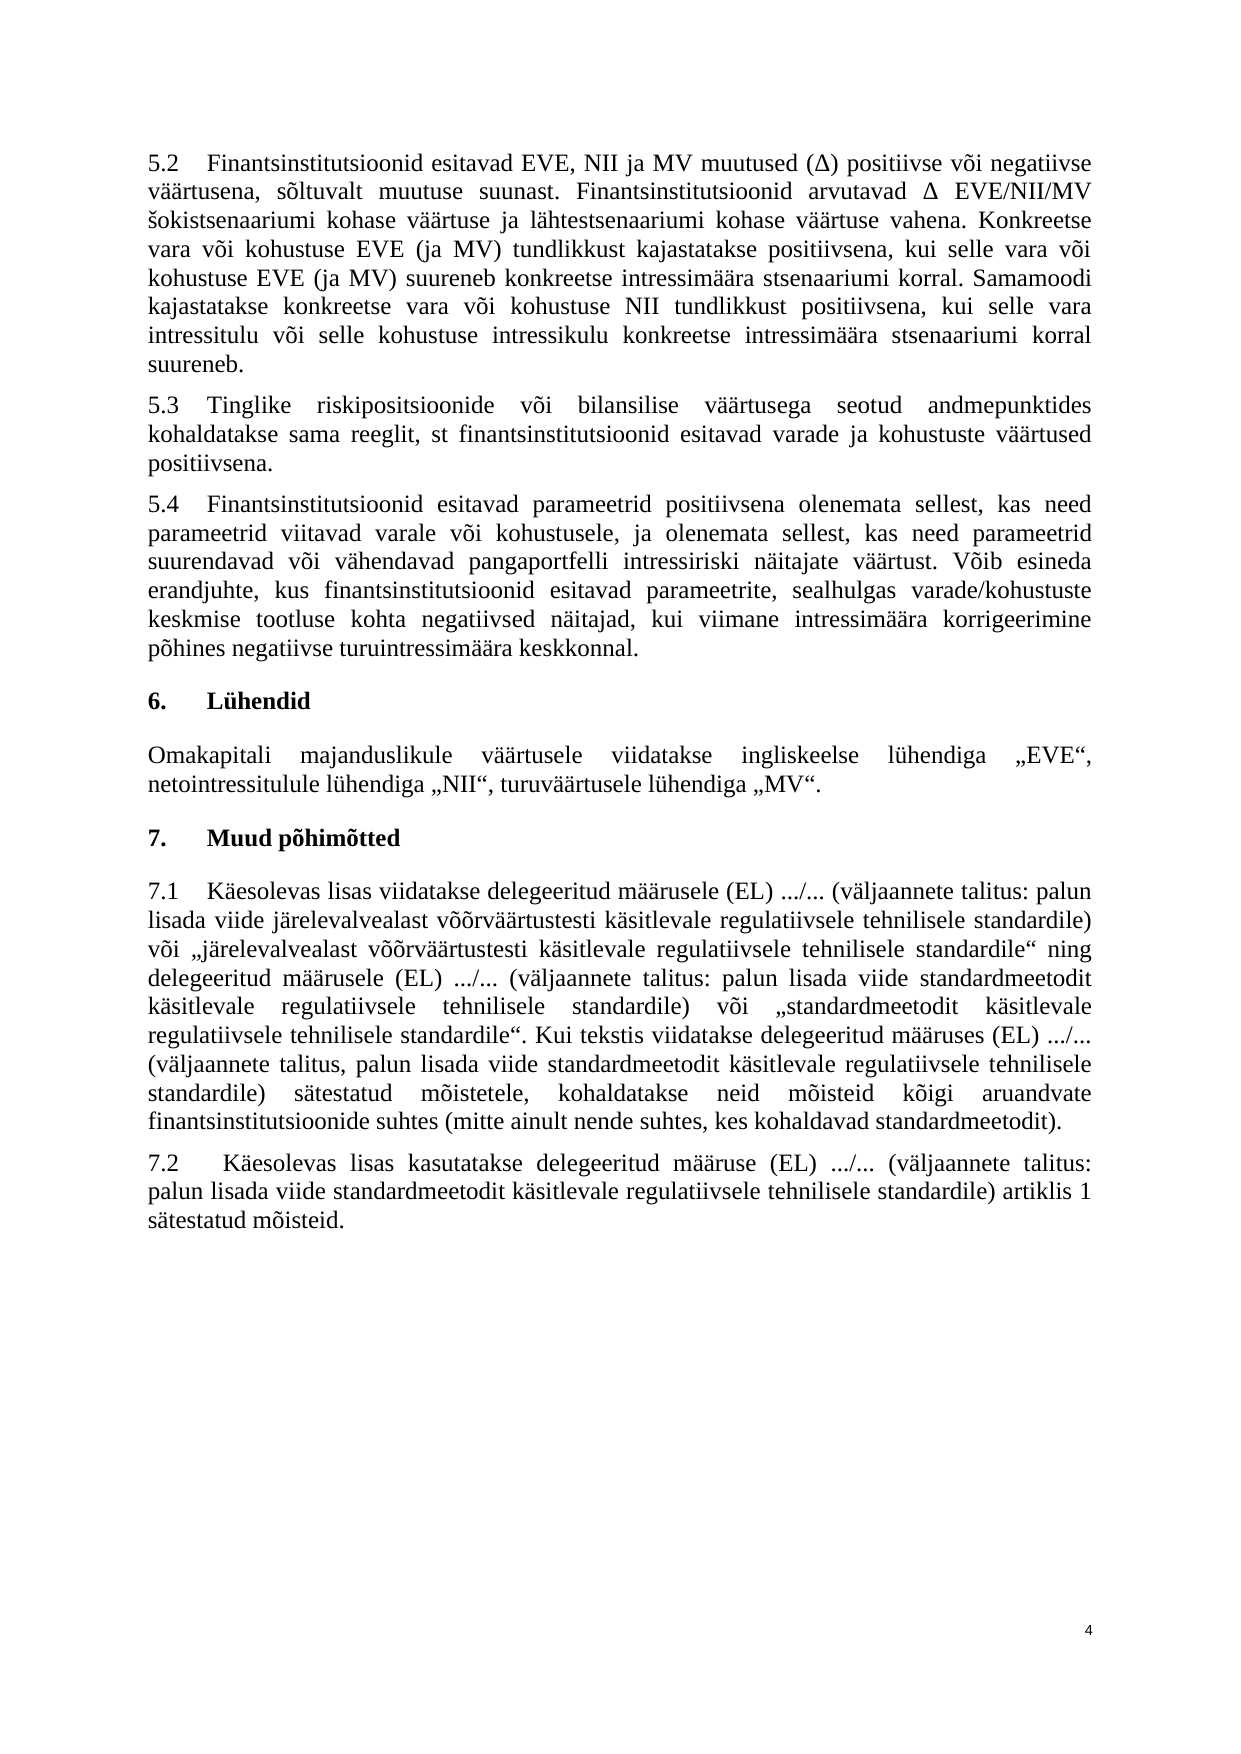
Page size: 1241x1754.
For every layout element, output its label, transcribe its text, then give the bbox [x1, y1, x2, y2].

text 7.2 Käesolevas lisas kasutatakse delegeeritud määruse (EL) .../... (väljaannete talitus: palun lisada viide standardmeetodit käsitlevale regulatiivsele tehnilisele standardile) artiklis 1 sätestatud mõisteid. [148, 1148, 1093, 1234]
text 5.4 Finantsinstitutsioonid esitavad parameetrid positiivsena olenemata sellest, kas need parameetrid viitavad varale või kohustusele, ja olenemata sellest, kas need parameetrid suurendavad või vähendavad pangaportfelli intressiriski näitajate väärtust. Võib esineda erandjuhte, kus finantsinstitutsioonid esitavad parameetrite, sealhulgas varade/kohustuste keskmise tootluse kohta negatiivsed näitajad, kui viimane intressimäära korrigeerimine põhines negatiivse turuintressimäära keskkonnal. [148, 489, 1093, 661]
text 5.2 Finantsinstitutsioonid esitavad EVE, NII ja MV muutused (Δ) positiivse või negatiivse väärtusena, sõltuvalt muutuse suunast. Finantsinstitutsioonid arvutavad Δ EVE/NII/MV šokistsenaariumi kohase väärtuse ja lähtestsenaariumi kohase väärtuse vahena. Konkreetse vara või kohustuse EVE (ja MV) tundlikkust kajastatakse positiivsena, kui selle vara või kohustuse EVE (ja MV) suureneb konkreetse intressimäära stsenaariumi korral. Samamoodi kajastatakse konkreetse vara või kohustuse NII tundlikkust positiivsena, kui selle vara intressitulu või selle kohustuse intressikulu konkreetse intressimäära stsenaariumi korral suureneb. [148, 148, 1093, 378]
text Omakapitali majanduslikule väärtusele viidatakse ingliskeelse lühendiga „EVE“, netointressitulule lühendiga „NII“, turuväärtusele lühendiga „MV“. [148, 740, 1093, 798]
text 5.3 Tinglike riskipositsioonide või bilansilise väärtusega seotud andmepunktides kohaldatakse sama reeglit, st finantsinstitutsioonid esitavad varade ja kohustuste väärtused positiivsena. [148, 390, 1093, 476]
list 7. Muud põhimõtted [148, 823, 1093, 851]
text 7.1 Käesolevas lisas viidatakse delegeeritud määrusele (EL) .../... (väljaannete talitus: palun lisada viide järelevalvealast võõrväärtustesti käsitlevale regulatiivsele tehnilisele standardile) või „järelevalvealast võõrväärtustesti käsitlevale regulatiivsele tehnilisele standardile“ ning delegeeritud määrusele (EL) .../... (väljaannete talitus: palun lisada viide standardmeetodit käsitlevale regulatiivsele tehnilisele standardile) või „standardmeetodit käsitlevale regulatiivsele tehnilisele standardile“. Kui tekstis viidatakse delegeeritud määruses (EL) .../... (väljaannete talitus, palun lisada viide standardmeetodit käsitlevale regulatiivsele tehnilisele standardile) sätestatud mõistetele, kohaldatakse neid mõisteid kõigi aruandvate finantsinstitutsioonide suhtes (mitte ainult nende suhtes, kes kohaldavad standardmeetodit). [148, 876, 1093, 1135]
text Lühendid [148, 686, 1093, 715]
